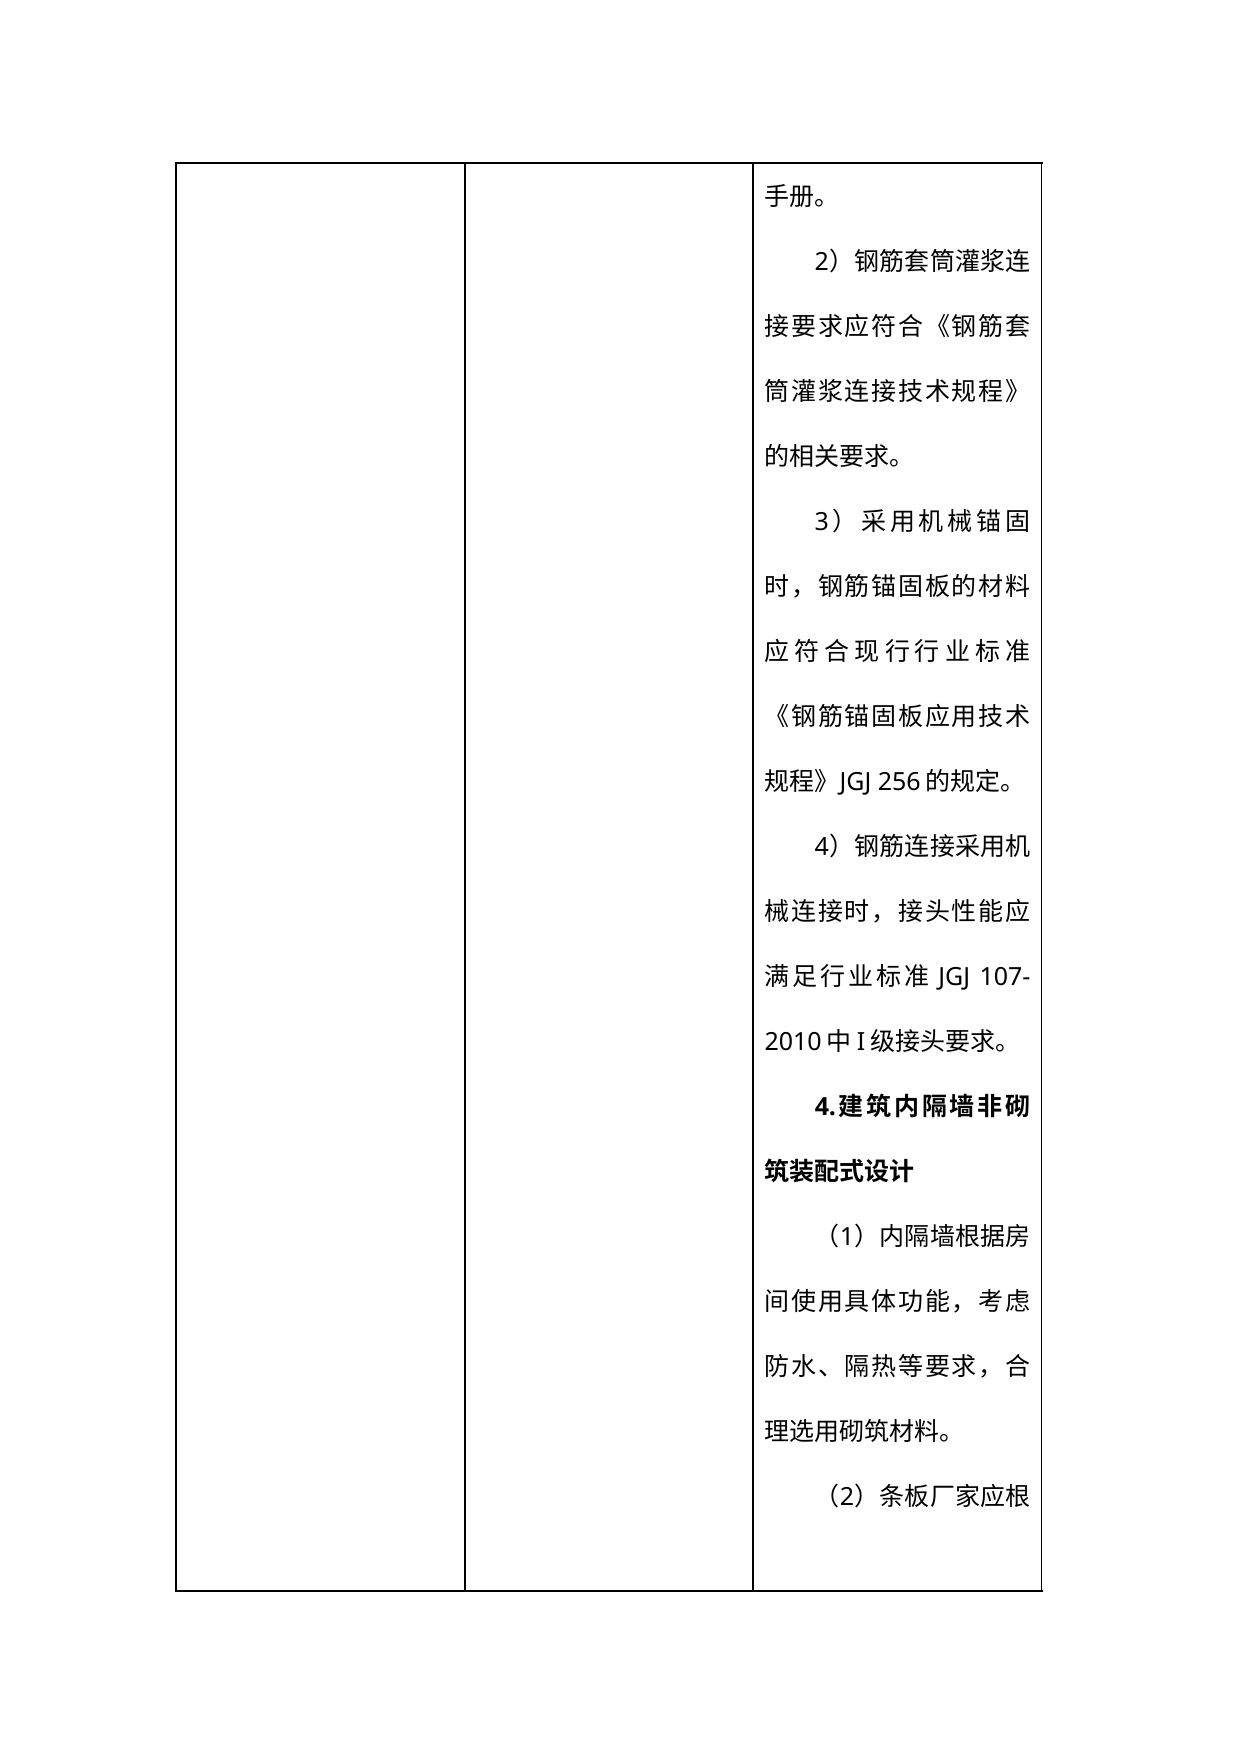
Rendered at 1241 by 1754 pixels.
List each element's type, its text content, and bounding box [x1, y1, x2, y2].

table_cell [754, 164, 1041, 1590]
table_cell [466, 164, 752, 1590]
table_cell 1 [177, 164, 464, 1590]
